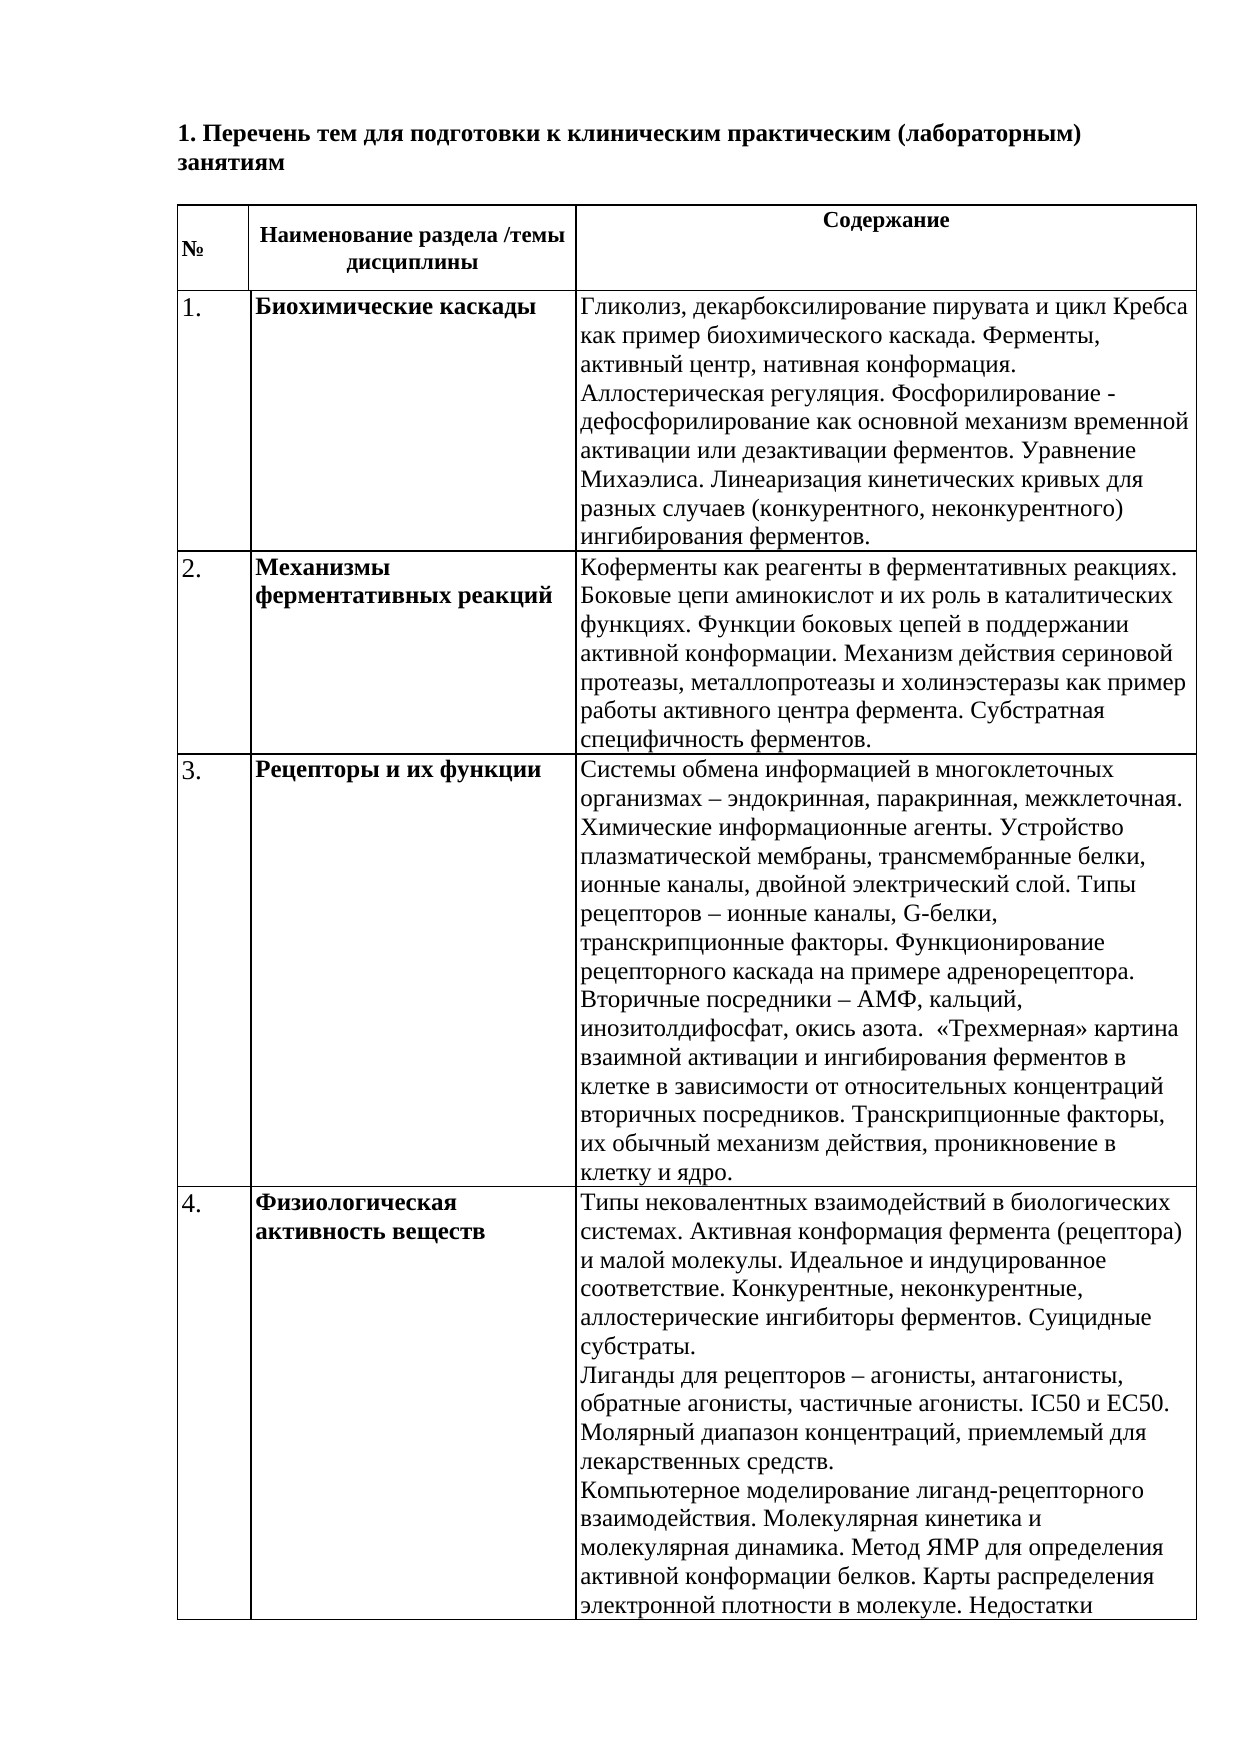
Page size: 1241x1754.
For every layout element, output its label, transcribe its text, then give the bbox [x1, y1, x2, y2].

table_header № [178, 206, 248, 290]
table_cell [178, 1187, 250, 1618]
table_cell [178, 291, 250, 550]
table_cell Механизмы ферментативных реакций [252, 552, 575, 753]
table_cell Биохимические каскады [252, 291, 575, 550]
table_cell Рецепторы и их функции [252, 755, 575, 1186]
table_cell [178, 755, 250, 1186]
table_cell Коферменты как реагенты в ферментативных реакциях. Боковые цепи аминокислот и их роль в каталитических функциях. Функции боковых цепей в поддержании активной конформации. Механизм действия сериновой протеазы, металлопротеазы и холинэстеразы как пример работы активного центра фермента. Субстратная специфичность ферментов. [577, 552, 1196, 753]
table_cell Гликолиз, декарбоксилирование пирувата и цикл Кребса как пример биохимического каскада. Ферменты, активный центр, нативная конформация. Аллостерическая регуляция. Фосфорилирование - дефосфорилирование как основной механизм временной активации или дезактивации ферментов. Уравнение Михаэлиса. Линеаризация кинетических кривых для разных случаев (конкурентного, неконкурентного) ингибирования ферментов. [577, 291, 1196, 550]
text 1. Перечень тем для подготовки к клиническим практическим (лабораторным) занятиям [177, 118, 1152, 176]
table_header Содержание [577, 206, 1196, 290]
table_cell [252, 1187, 575, 1618]
table_cell Системы обмена информацией в многоклеточных организмах – эндокринная, паракринная, межклеточная. Химические информационные агенты. Устройство плазматической мембраны, трансмембранные белки, ионные каналы, двойной электрический слой. Типы рецепторов – ионные каналы, G-белки, транскрипционные факторы. Функционирование рецепторного каскада на примере адренорецептора. Вторичные посредники – АМФ, кальций, инозитолдифосфат, окись азота. «Трехмерная» картина взаимной активации и ингибирования ферментов в клетке в зависимости от относительных концентраций вторичных посредников. Транскрипционные факторы, их обычный механизм действия, проникновение в клетку и ядро. [577, 755, 1196, 1186]
table_cell [178, 552, 250, 753]
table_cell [577, 1187, 1196, 1618]
table_header Наименование раздела /темы дисциплины [249, 206, 575, 290]
